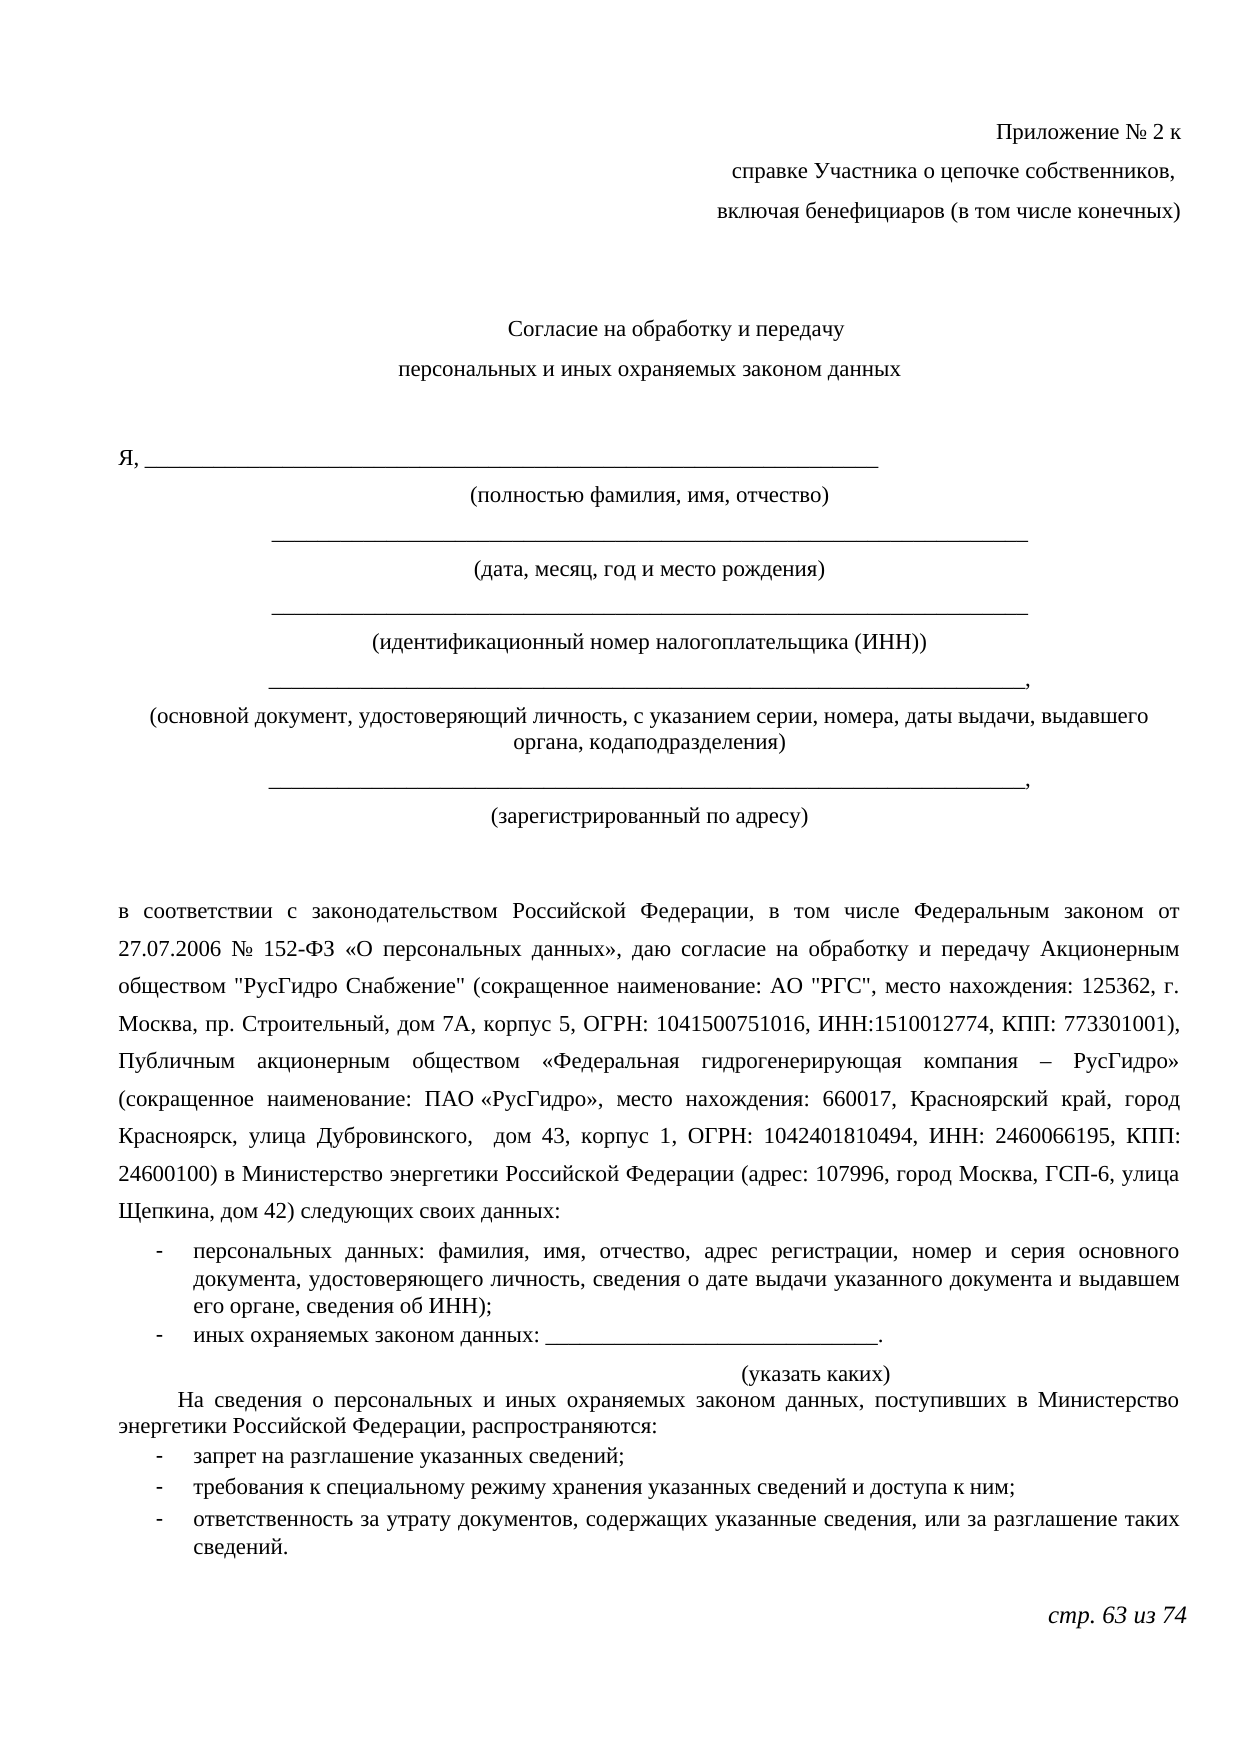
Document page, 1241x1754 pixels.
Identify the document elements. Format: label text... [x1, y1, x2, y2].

text Приложение № 2 к справке Участника о цепочке собственников, включая бенефициаров (в том числе конечных) [118, 118, 1181, 223]
text (основной документ, удостоверяющий личность, с указанием серии, номера, даты выдачи, выдавшего органа, кодаподразделения) [118, 702, 1181, 754]
text __________________________________________________________________, [118, 765, 1181, 791]
text (зарегистрированный по адресу) [118, 802, 1181, 828]
text __________________________________________________________________ [118, 518, 1181, 544]
text Согласие на обработку и передачу персональных и иных охраняемых законом данных [118, 316, 1181, 381]
text (полностью фамилия, имя, отчество) [118, 481, 1181, 507]
text в соответствии с законодательством Российской Федерации, в том числе Федеральным законом от 27.07.2006 № 152-ФЗ «О персональных данных», даю согласие на обработку и передачу Акционерным обществом "РусГидро Снабжение" (сокращенное наименование: АО "РГС", место нахождения: 125362, г. Москва, пр. Строительный, дом 7А, корпус 5, ОГРН: 1041500751016, ИНН:1510012774, КПП: 773301001), Публичным акционерным обществом «Федеральная гидрогенерирующая компания – РусГидро» (сокращенное наименование: ПАО «РусГидро», место нахождения: 660017, Красноярский край, город Красноярск, улица Дубровинского, дом 43, корпус 1, ОГРН: 1042401810494, ИНН: 2460066195, КПП: 24600100) в Министерство энергетики Российской Федерации (адрес: 107996, город Москва, ГСП-6, улица Щепкина, дом 42) следующих своих данных: [118, 886, 1181, 1224]
text Я, ________________________________________________________________ [118, 444, 1181, 471]
list иных охраняемых законом данных: _____________________________. [156, 1318, 1181, 1349]
text (указать каких) [118, 1360, 1181, 1386]
list ответственность за утрату документов, содержащих указанные сведения, или за разглашение таких сведений. [156, 1501, 1181, 1559]
text (идентификационный номер налогоплательщика (ИНН)) [118, 628, 1181, 654]
text __________________________________________________________________, [118, 665, 1181, 691]
list персональных данных: фамилия, имя, отчество, адрес регистрации, номер и серия основного документа, удостоверяющего личность, сведения о дате выдачи указанного документа и выдавшем его органе, сведения об ИНН); [156, 1234, 1181, 1318]
text __________________________________________________________________ [118, 591, 1181, 618]
text (дата, месяц, год и место рождения) [118, 555, 1181, 581]
text На сведения о персональных и иных охраняемых законом данных, поступивших в Министерство энергетики Российской Федерации, распространяются: [118, 1386, 1181, 1439]
list требования к специальному режиму хранения указанных сведений и доступа к ним; [156, 1470, 1181, 1501]
list запрет на разглашение указанных сведений; [156, 1439, 1181, 1470]
